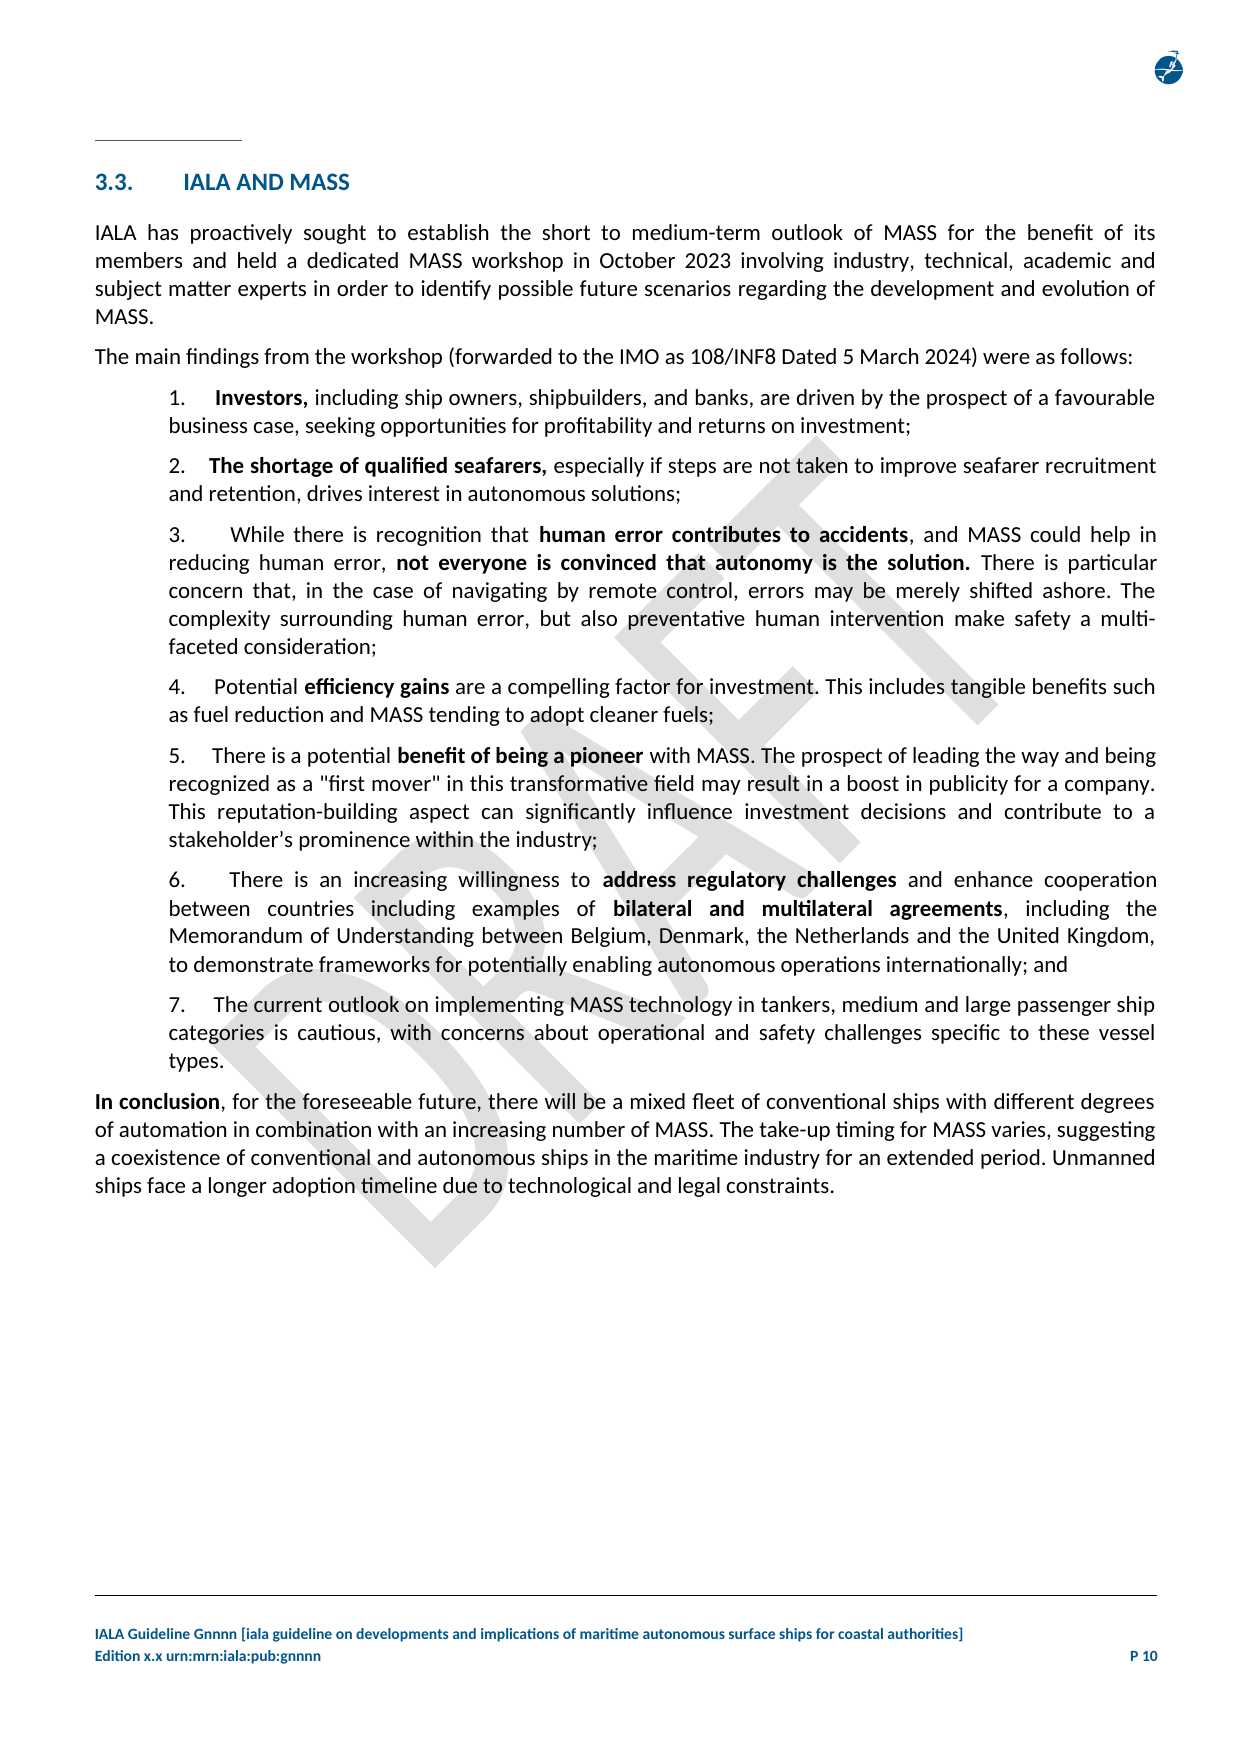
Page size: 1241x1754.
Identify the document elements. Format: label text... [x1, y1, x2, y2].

text 2. The shortage of qualified seafarers, especially if steps are not taken to improve seafarer recruitment and retention, drives interest in autonomous solutions; [168, 451, 1157, 507]
text 1. Investors, including ship owners, shipbuilders, and banks, are driven by the prospect of a favourable business case, seeking opportunities for profitability and returns on investment; [168, 383, 1157, 439]
text In conclusion, for the foreseeable future, there will be a mixed fleet of conventional ships with different degrees of automation in combination with an increasing number of MASS. The take-up timing for MASS varies, suggesting a coexistence of conventional and autonomous ships in the maritime industry for an extended period. Unmanned ships face a longer adoption timeline due to technological and legal constraints. [94, 1087, 1157, 1199]
text 7. The current outlook on implementing MASS technology in tankers, medium and large passenger ship categories is cautious, with concerns about operational and safety challenges specific to these vessel types. [168, 990, 1157, 1074]
text 5. There is a potential benefit of being a pioneer with MASS. The prospect of leading the way and being recognized as a "first mover" in this transformative field may result in a boost in publicity for a company. This reputation-building aspect can significantly influence investment decisions and contribute to a stakeholder’s prominence within the industry; [168, 741, 1157, 853]
text IALA has proactively sought to establish the short to medium-term outlook of MASS for the benefit of its members and held a dedicated MASS workshop in October 2023 involving industry, technical, academic and subject matter experts in order to identify possible future scenarios regarding the development and evolution of MASS. [94, 218, 1157, 330]
text 4. Potential efficiency gains are a compelling factor for investment. This includes tangible benefits such as fuel reduction and MASS tending to adopt cleaner fuels; [168, 672, 1157, 728]
text 3. While there is recognition that human error contributes to accidents, and MASS could help in reducing human error, not everyone is convinced that autonomy is the solution. There is particular concern that, in the case of navigating by remote control, errors may be merely shifted ashore. The complexity surrounding human error, but also preventative human intervention make safety a multi-faceted consideration; [168, 520, 1157, 660]
text The main findings from the workshop (forwarded to the IMO as 108/INF8 Dated 5 March 2024) were as follows: [94, 342, 1157, 370]
text 6. There is an increasing willingness to address regulatory challenges and enhance cooperation between countries including examples of bilateral and multilateral agreements, including the Memorandum of Understanding between Belgium, Denmark, the Netherlands and the United Kingdom, to demonstrate frameworks for potentially enabling autonomous operations internationally; and [168, 866, 1157, 978]
subtitle IALA and MASS [94, 166, 1084, 197]
picture [1123, 0, 1241, 119]
